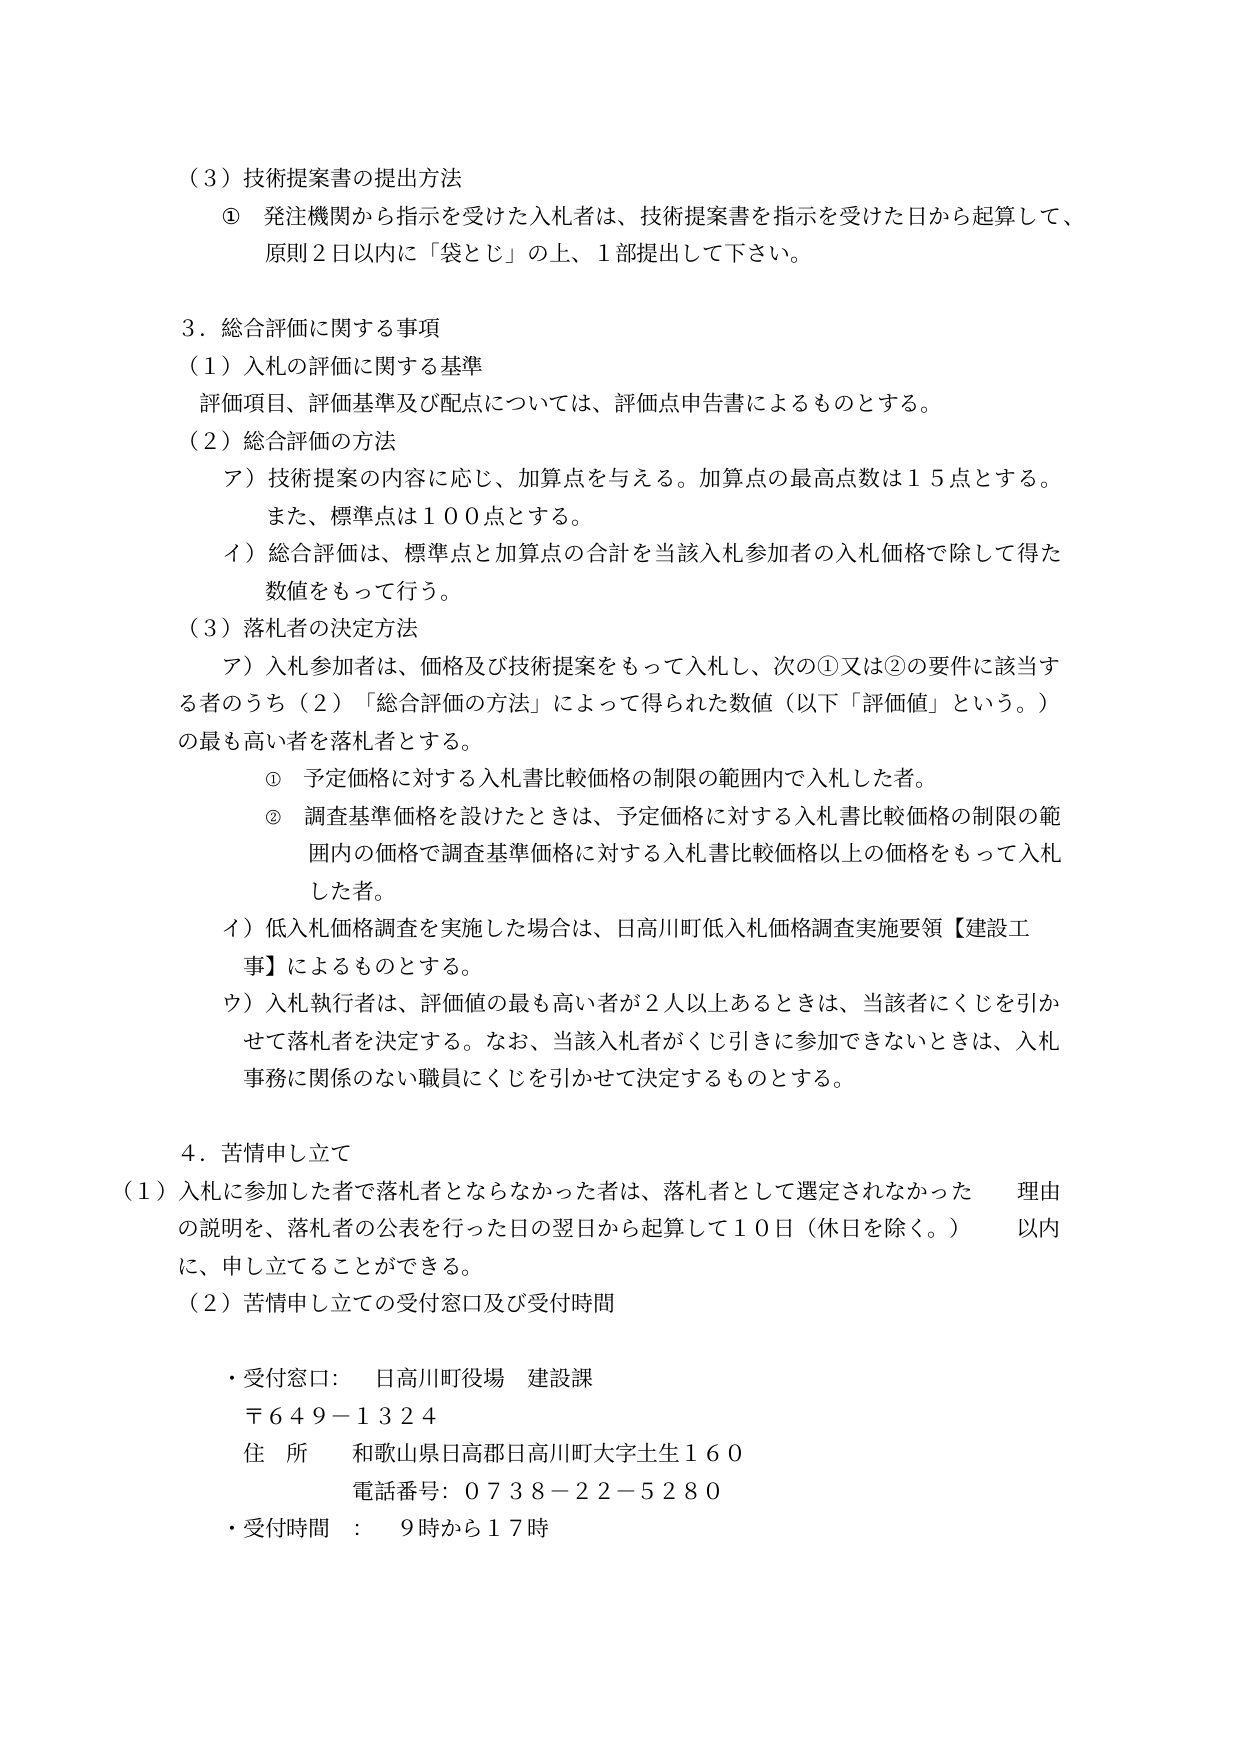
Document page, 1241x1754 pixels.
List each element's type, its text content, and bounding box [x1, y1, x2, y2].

text （１）入札に参加した者で落札者とならなかった者は、落札者として選定されなかった 理由の説明を、落札者の公表を行った日の翌日から起算して１０日（休日を除く。） 以内に、申し立てることができる。 [112, 1171, 1063, 1283]
text ウ）入札執行者は、評価値の最も高い者が２人以上あるときは、当該者にくじを引かせて落札者を決定する。なお、当該入札者がくじ引きに参加できないときは、入札事務に関係のない職員にくじを引かせて決定するものとする。 [177, 983, 1063, 1096]
text ・受付時間 ： ９時から１７時 [177, 1508, 1063, 1546]
text （３）技術提案書の提出方法 [177, 158, 1063, 196]
text ② 調査基準価格を設けたときは、予定価格に対する入札書比較価格の制限の範囲内の価格で調査基準価格に対する入札書比較価格以上の価格をもって入札した者。 [265, 796, 1063, 908]
text （３）落札者の決定方法 [177, 608, 1063, 646]
text イ）総合評価は、標準点と加算点の合計を当該入札参加者の入札価格で除して得た 数値をもって行う。 [177, 533, 1063, 608]
text （１）入札の評価に関する基準 [177, 346, 1063, 383]
text 評価項目、評価基準及び配点については、評価点申告書によるものとする。 [177, 383, 1063, 421]
text ア）入札参加者は、価格及び技術提案をもって入札し、次の①又は②の要件に該当する者のうち（２）「総合評価の方法」によって得られた数値（以下「評価値」という。）の最も高い者を落札者とする。 [177, 646, 1063, 758]
text （２）苦情申し立ての受付窓口及び受付時間 [177, 1283, 1063, 1321]
text ア）技術提案の内容に応じ、加算点を与える。加算点の最高点数は１５点とする。 また、標準点は１００点とする。 [177, 458, 1063, 533]
text 住 所 和歌山県日高郡日高川町大字土生１６０ [177, 1433, 1063, 1471]
text （２）総合評価の方法 [177, 421, 1063, 458]
text イ）低入札価格調査を実施した場合は、日高川町低入札価格調査実施要領【建設工事】によるものとする。 [177, 908, 1063, 983]
text ４．苦情申し立て [177, 1133, 1063, 1171]
text ① 発注機関から指示を受けた入札者は、技術提案書を指示を受けた日から起算して、原則２日以内に「袋とじ」の上、１部提出して下さい。 [221, 196, 1063, 271]
text ・受付窓口： 日高川町役場 建設課 [177, 1358, 1063, 1396]
text 電話番号：０７３８－２２－５２８０ [177, 1471, 1063, 1508]
text ① 予定価格に対する入札書比較価格の制限の範囲内で入札した者。 [265, 758, 1063, 796]
text 〒６４９－１３２４ [177, 1396, 1063, 1433]
text ３．総合評価に関する事項 [177, 308, 1063, 346]
